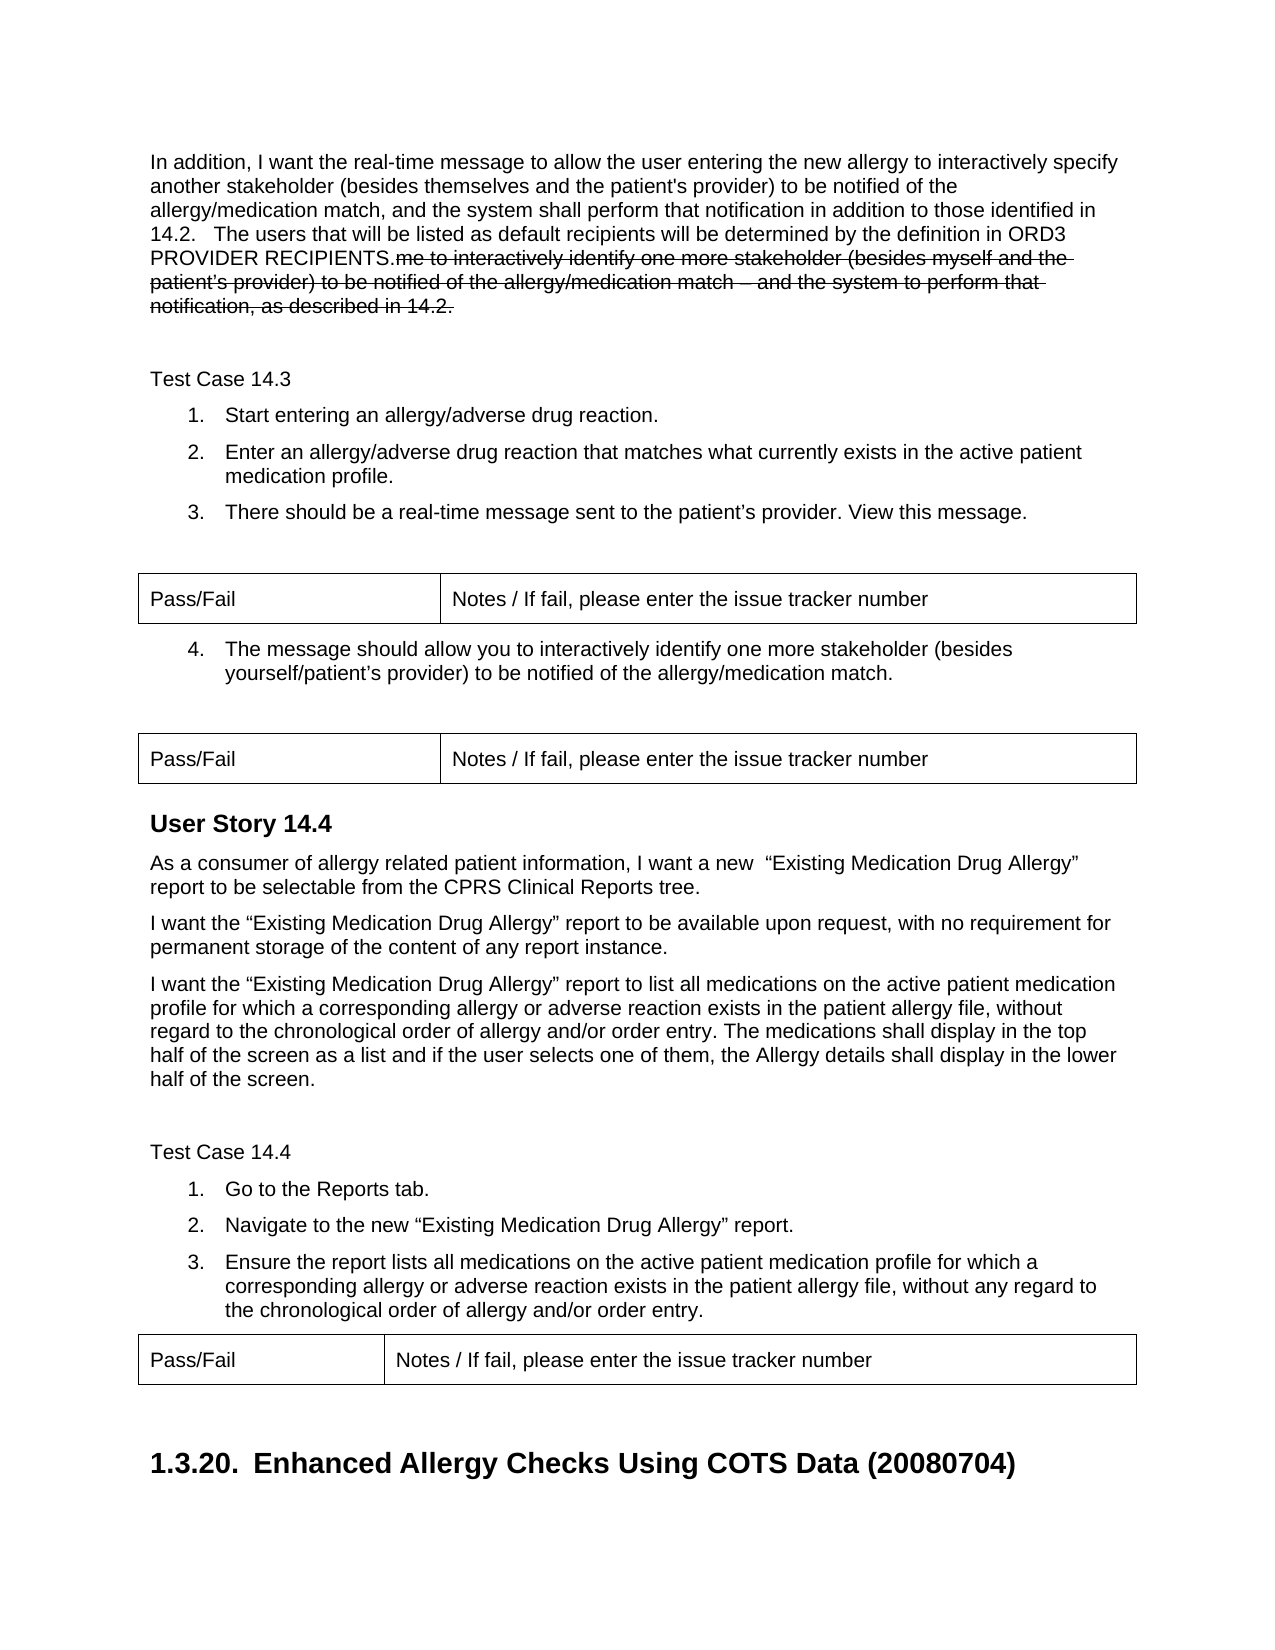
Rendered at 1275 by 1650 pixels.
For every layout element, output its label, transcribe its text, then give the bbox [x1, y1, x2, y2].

text I want the “Existing Medication Drug Allergy” report to be available upon request, with no requirement for permanent storage of the content of any report instance. [150, 911, 1125, 959]
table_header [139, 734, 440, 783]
text In addition, I want the real-time message to allow the user entering the new allergy to interactively specify another stakeholder (besides themselves and the patient's provider) to be notified of the allergy/medication match, and the system shall perform that notification in addition to those identified in 14.2. The users that will be listed as default recipients will be determined by the definition in ORD3 PROVIDER RECIPIENTS.me to interactively identify one more stakeholder (besides myself and the patient’s provider) to be notified of the allergy/medication match – and the system to perform that notification, as described in 14.2. [150, 150, 1125, 318]
text As a consumer of allergy related patient information, I want a new “Existing Medication Drug Allergy” report to be selectable from the CPRS Clinical Reports tree. [150, 851, 1125, 898]
list The message should allow you to interactively identify one more stakeholder (besides yourself/patient’s provider) to be notified of the allergy/medication match. [187, 636, 1125, 684]
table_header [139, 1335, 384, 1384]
list Go to the Reports tab. [187, 1177, 1125, 1201]
list Enter an allergy/adverse drug reaction that matches what currently exists in the active patient medication profile. [187, 439, 1125, 487]
text Test Case 14.3 [150, 367, 1125, 391]
list Start entering an allergy/adverse drug reaction. [187, 403, 1125, 427]
list There should be a real-time message sent to the patient’s provider. View this message. [187, 500, 1125, 524]
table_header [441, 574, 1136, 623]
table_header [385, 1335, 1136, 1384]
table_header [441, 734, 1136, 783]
list Ensure the report lists all medications on the active patient medication profile for which a corresponding allergy or adverse reaction exists in the patient allergy file, without any regard to the chronological order of allergy and/or order entry. [187, 1249, 1125, 1321]
subtitle User Story 14.4 [150, 809, 1125, 838]
list Navigate to the new “Existing Medication Drug Allergy” report. [187, 1213, 1125, 1237]
text I want the “Existing Medication Drug Allergy” report to list all medications on the active patient medication profile for which a corresponding allergy or adverse reaction exists in the patient allergy file, without regard to the chronological order of allergy and/or order entry. The medications shall display in the top half of the screen as a list and if the user selects one of them, the Allergy details shall display in the lower half of the screen. [150, 971, 1125, 1091]
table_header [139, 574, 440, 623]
text Test Case 14.4 [150, 1140, 1125, 1164]
subtitle Enhanced Allergy Checks Using COTS Data (20080704) [150, 1446, 1125, 1480]
